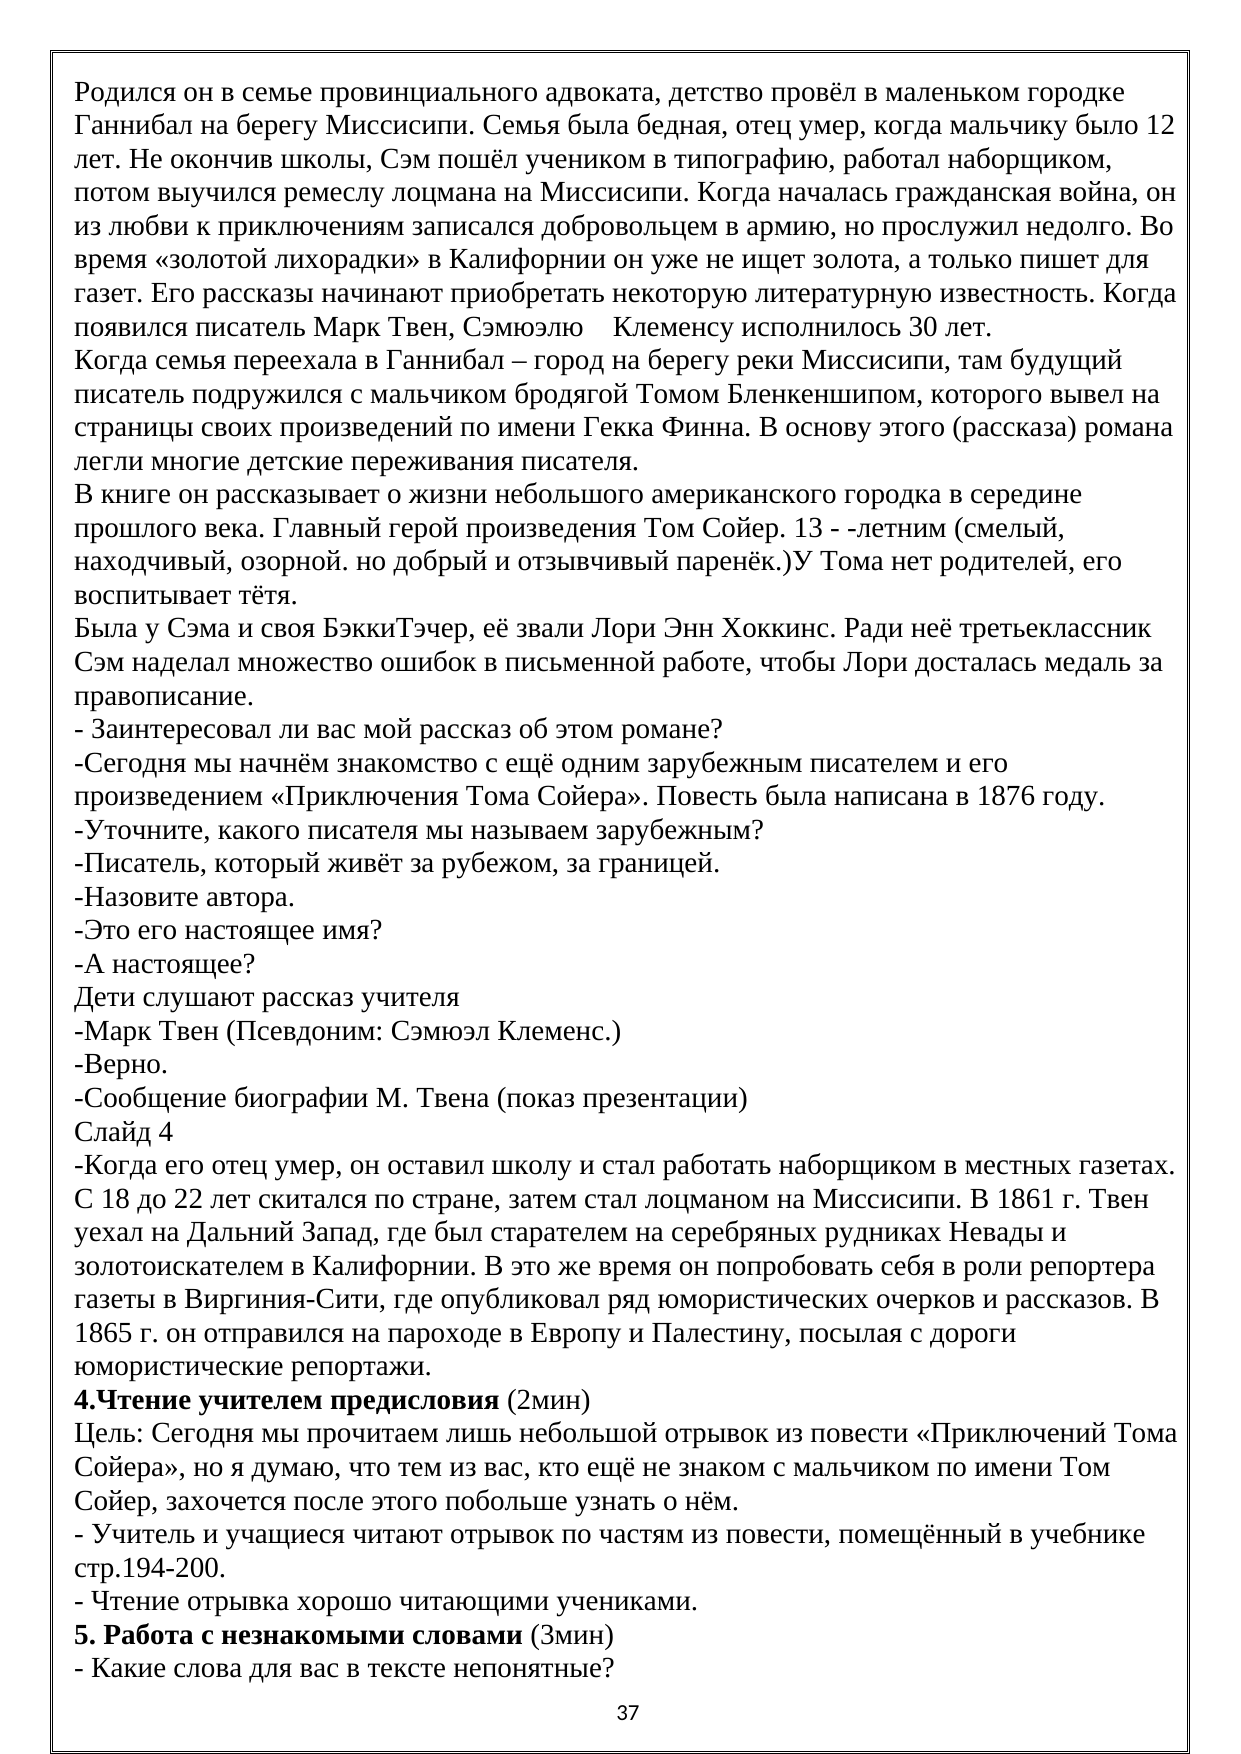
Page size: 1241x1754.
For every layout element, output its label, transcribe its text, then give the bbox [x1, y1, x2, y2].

text - Заинтересовал ли вас мой рассказ об этом романе? [74, 711, 1181, 745]
text Родился он в семье провинциального адвоката, детство провёл в маленьком городке Ганнибал на берегу Миссисипи. Семья была бедная, отец умер, когда мальчику было 12 лет. Не окончив школы, Сэм пошёл учеником в типографию, работал наборщиком, потом выучился ремеслу лоцмана на Миссисипи. Когда началась гражданская война, он из любви к приключениям записался добровольцем в армию, но прослужил недолго. Во время «золотой лихорадки» в Калифорнии он уже не ищет золота, а только пишет для газет. Его рассказы начинают приобретать некоторую литературную известность. Когда появился писатель Марк Твен, Сэмюэлю Клеменсу исполнилось 30 лет. [74, 74, 1181, 342]
text -Назовите автора. [74, 879, 1181, 912]
text -Писатель, который живёт за рубежом, за границей. [74, 845, 1181, 879]
text - Какие слова для вас в тексте непонятные? [74, 1650, 1181, 1684]
text - Чтение отрывка хорошо читающими учениками. [74, 1583, 1181, 1617]
text -Сегодня мы начнём знакомство с ещё одним зарубежным писателем и его произведением «Приключения Тома Сойера». Повесть была написана в 1876 году. [74, 745, 1181, 812]
text 4.Чтение учителем предисловия (2мин) [74, 1382, 1181, 1416]
text Слайд 4 [74, 1114, 1181, 1147]
text -Верно. [74, 1047, 1181, 1080]
text -Уточните, какого писателя мы называем зарубежным? [74, 812, 1181, 845]
text В книге он рассказывает о жизни небольшого американского городка в середине прошлого века. Главный герой произведения Том Сойер. 13 - -летним (смелый, находчивый, озорной. но добрый и отзывчивый паренёк.)У Тома нет родителей, его воспитывает тётя. [74, 476, 1181, 611]
text Цель: Сегодня мы прочитаем лишь небольшой отрывок из повести «Приключений Тома Сойера», но я думаю, что тем из вас, кто ещё не знаком с мальчиком по имени Том Сойер, захочется после этого побольше узнать о нём. [74, 1416, 1181, 1516]
text -А настоящее? [74, 946, 1181, 979]
text 5. Работа с незнакомыми словами (3мин) [74, 1617, 1181, 1650]
text -Это его настоящее имя? [74, 912, 1181, 946]
text -Сообщение биографии М. Твена (показ презентации) [74, 1080, 1181, 1114]
text С 18 до 22 лет скитался по стране, затем стал лоцманом на Миссисипи. В 1861 г. Твен уехал на Дальний Запад, где был старателем на серебряных рудниках Невады и золотоискателем в Калифорнии. В это же время он попробовать себя в роли репортера газеты в Виргиния-Сити, где опубликовал ряд юмористических очерков и рассказов. В 1865 г. он отправился на пароходе в Европу и Палестину, посылая с дороги юмористические репортажи. [74, 1181, 1181, 1382]
text -Марк Твен (Псевдоним: Сэмюэл Клеменс.) [74, 1013, 1181, 1047]
text -Когда его отец умер, он оставил школу и стал работать наборщиком в местных газетах. [74, 1147, 1181, 1181]
text Когда семья переехала в Ганнибал – город на берегу реки Миссисипи, там будущий писатель подружился с мальчиком бродягой Томом Бленкеншипом, которого вывел на страницы своих произведений по имени Гекка Финна. В основу этого (рассказа) романа легли многие детские переживания писателя. [74, 342, 1181, 476]
text Дети слушают рассказ учителя [74, 979, 1181, 1013]
text Была у Сэма и своя БэккиТэчер, её звали Лори Энн Хоккинс. Ради неё третьеклассник Сэм наделал множество ошибок в письменной работе, чтобы Лори досталась медаль за правописание. [74, 611, 1181, 711]
text - Учитель и учащиеся читают отрывок по частям из повести, помещённый в учебнике стр.194-200. [74, 1516, 1181, 1583]
